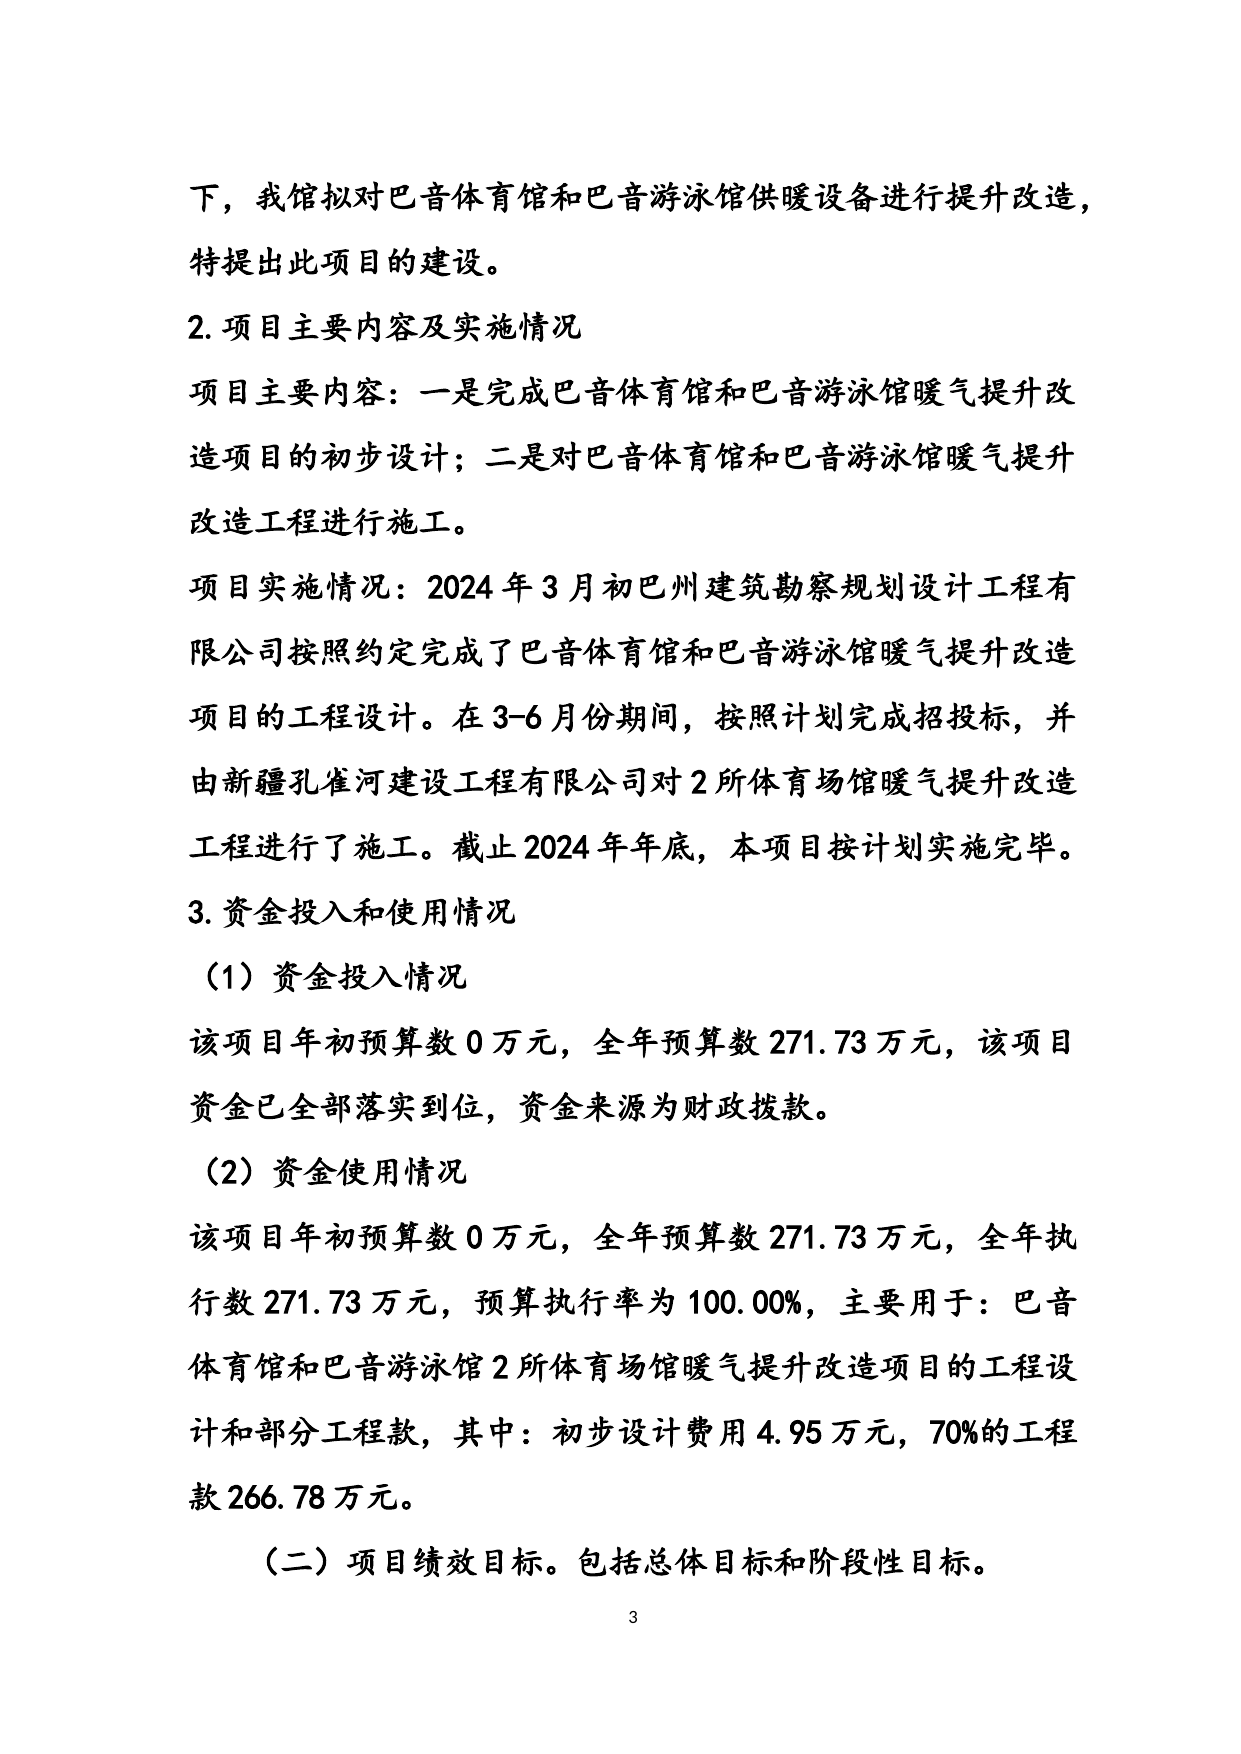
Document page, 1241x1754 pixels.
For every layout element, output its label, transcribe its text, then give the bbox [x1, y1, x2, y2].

text （二）项目绩效目标。包括总体目标和阶段性目标。 [187, 1527, 1078, 1592]
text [187, 162, 1078, 1527]
